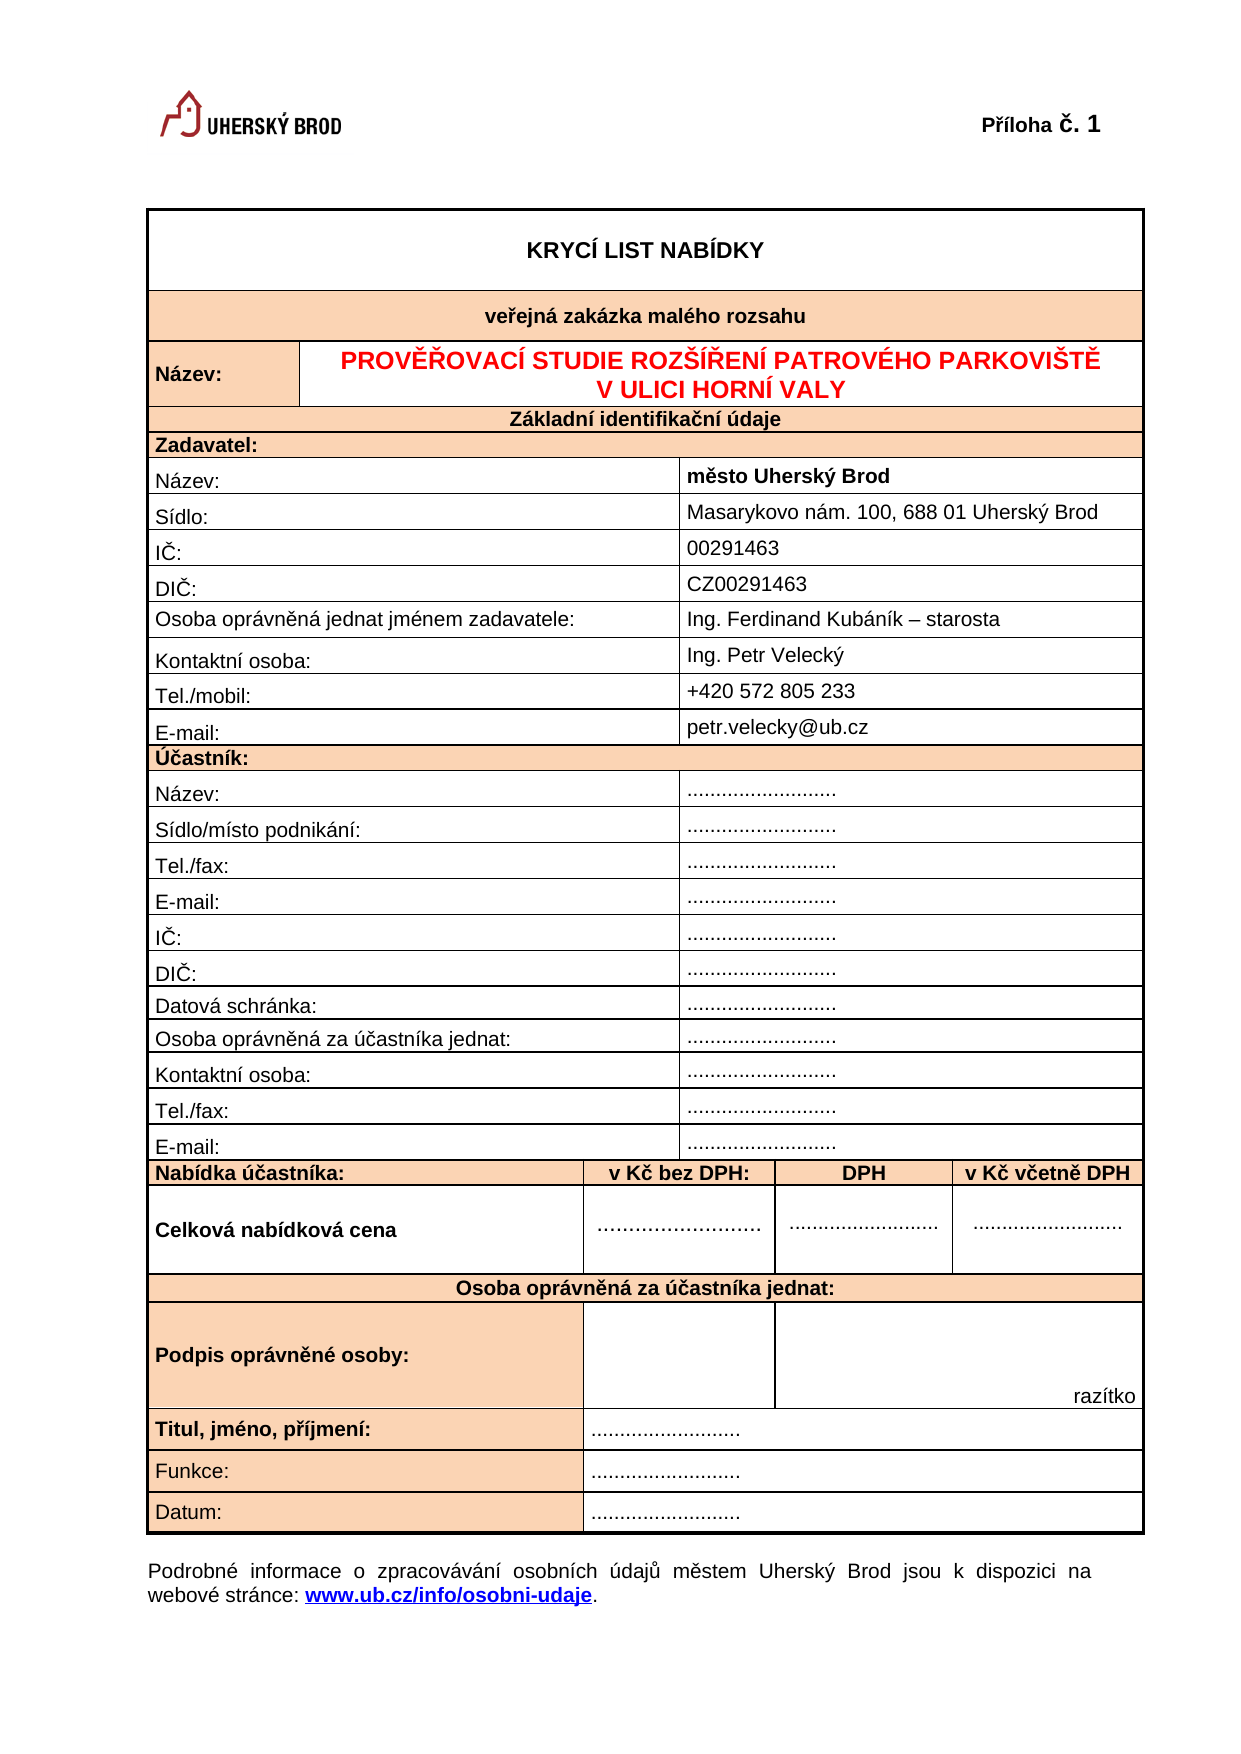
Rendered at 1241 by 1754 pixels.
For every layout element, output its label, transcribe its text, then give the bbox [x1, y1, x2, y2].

table_cell .......................... [584, 1493, 1142, 1531]
table_cell Osoba oprávněná za účastníka jednat: [149, 1275, 1142, 1301]
table_cell .......................... [680, 879, 1142, 913]
table_cell CZ00291463 [680, 566, 1142, 601]
table_cell veřejná zakázka malého rozsahu [149, 291, 1142, 340]
table_cell DIČ: [149, 566, 679, 601]
table_cell Osoba oprávněná jednat jménem zadavatele: [149, 602, 679, 636]
table_cell Celková nabídková cena [149, 1186, 583, 1273]
table_cell Ing. Petr Velecký [680, 638, 1142, 672]
table_cell Funkce: [149, 1451, 583, 1491]
table_cell E-mail: [149, 1125, 679, 1159]
table_cell Zadavatel: [149, 433, 1142, 457]
table_cell IČ: [149, 530, 679, 564]
table_cell Masarykovo nám. 100, 688 01 Uherský Brod [680, 494, 1142, 529]
table_cell prověřovací studie rozšíření patrového parkoviště v ulici horní valy [300, 342, 1142, 406]
table_cell Titul, jméno, příjmení: [149, 1409, 583, 1449]
table_cell 00291463 [680, 530, 1142, 564]
table_cell Název: [149, 771, 679, 806]
table_cell .......................... [953, 1186, 1142, 1273]
table_cell Datová schránka: [149, 987, 679, 1018]
table_cell .......................... [680, 951, 1142, 985]
table_cell Tel./fax: [149, 843, 679, 878]
picture [147, 73, 354, 155]
table_cell IČ: [149, 915, 679, 949]
table_cell .......................... [680, 915, 1142, 949]
table_cell Název: [149, 458, 679, 493]
text Podrobné informace o zpracovávání osobních údajů městem Uherský Brod jsou k dispozici na webové stránce: www.ub.cz/info/osobni-udaje. [148, 1558, 1092, 1606]
table_cell .......................... [680, 987, 1142, 1018]
table_cell .......................... [680, 771, 1142, 806]
table_cell E-mail: [149, 710, 679, 744]
table_cell razítko [776, 1303, 1142, 1407]
table_cell Ing. Ferdinand Kubáník – starosta [680, 602, 1142, 636]
table_cell Podpis oprávněné osoby: [149, 1303, 583, 1407]
table_cell Tel./mobil: [149, 674, 679, 708]
table_cell Název: [149, 342, 299, 406]
table_cell Kontaktní osoba: [149, 638, 679, 672]
table_header KRYCÍ LIST NABÍDKY [149, 211, 1142, 289]
table_cell .......................... [680, 1020, 1142, 1051]
table_cell .......................... [680, 807, 1142, 842]
table_cell DIČ: [149, 951, 679, 985]
table_cell .......................... [680, 843, 1142, 878]
table_cell E-mail: [149, 879, 679, 913]
table_cell .......................... [776, 1186, 952, 1273]
table_cell [584, 1303, 774, 1407]
table_cell .......................... [680, 1125, 1142, 1159]
table_cell +420 572 805 233 [680, 674, 1142, 708]
table_cell .......................... [584, 1186, 774, 1273]
table_cell Účastník: [149, 746, 1142, 770]
table_cell Sídlo: [149, 494, 679, 529]
table_cell .......................... [680, 1053, 1142, 1087]
table_cell v Kč včetně DPH [953, 1161, 1142, 1184]
table_cell Sídlo/místo podnikání: [149, 807, 679, 842]
table_cell .......................... [680, 1089, 1142, 1123]
table_cell Datum: [149, 1493, 583, 1531]
table_cell DPH [776, 1161, 952, 1184]
table_cell v Kč bez DPH: [584, 1161, 774, 1184]
table_cell Kontaktní osoba: [149, 1053, 679, 1087]
table_cell Základní identifikační údaje [149, 407, 1142, 431]
table_cell Tel./fax: [149, 1089, 679, 1123]
table_cell petr.velecky@ub.cz [680, 710, 1142, 744]
table_cell Osoba oprávněná za účastníka jednat: [149, 1020, 679, 1051]
table_cell Nabídka účastníka: [149, 1161, 583, 1184]
table_cell město Uherský Brod [680, 458, 1142, 493]
table_cell .......................... [584, 1409, 1142, 1449]
table_cell .......................... [584, 1451, 1142, 1491]
